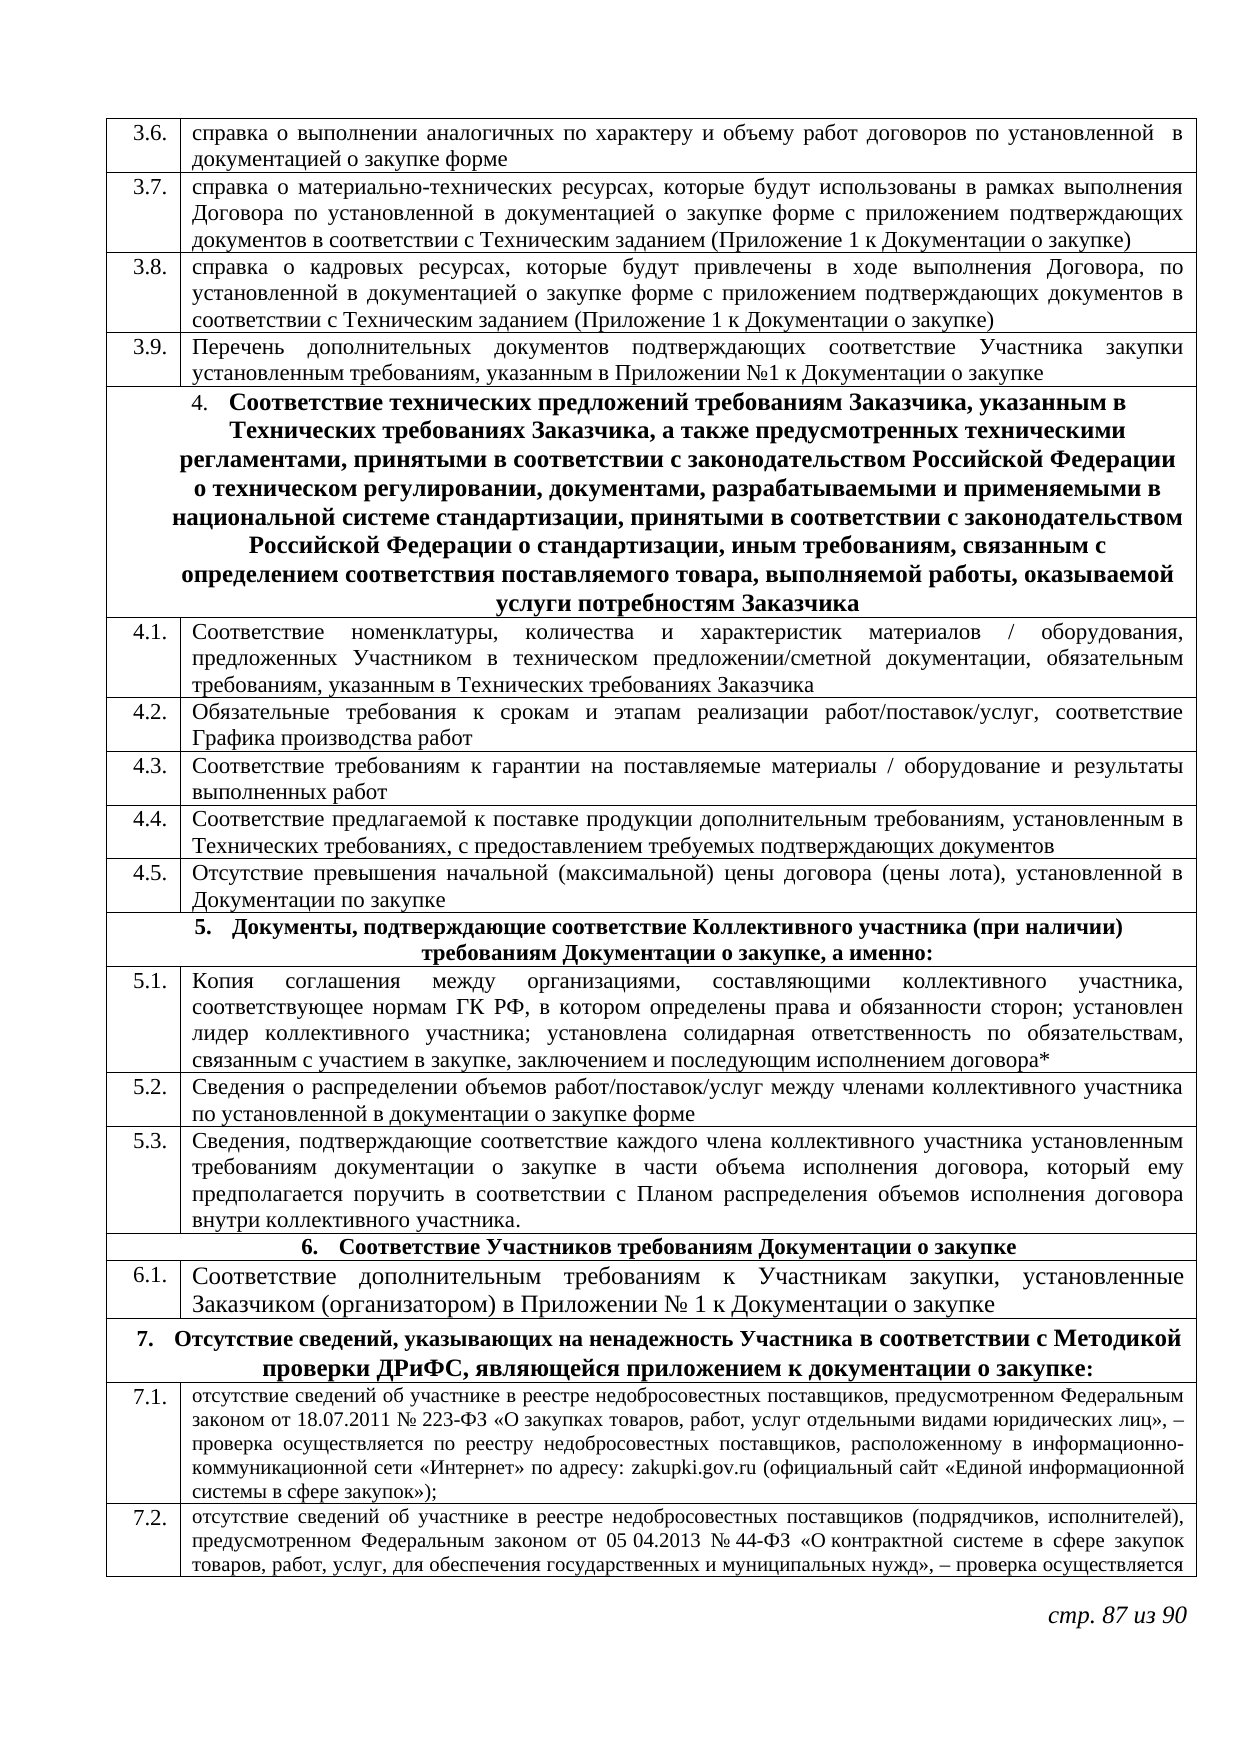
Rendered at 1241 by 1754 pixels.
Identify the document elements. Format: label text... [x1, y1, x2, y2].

table_cell [107, 752, 180, 804]
table_cell Соответствие технических предложений требованиям Заказчика, указанным в Технических требованиях Заказчика, а также предусмотренных техническими регламентами, принятыми в соответствии с законодательством Российской Федерации о техническом регулировании, документами, разрабатываемыми и применяемыми в национальной системе стандартизации, принятыми в соответствии с законодательством Российской Федерации о стандартизации, иным требованиям, связанным с определением соответствия поставляемого товара, выполняемой работы, оказываемой услуги потребностям Заказчика [107, 387, 1196, 617]
table_cell Копия соглашения между организациями, составляющими коллективного участника, соответствующее нормам ГК РФ, в котором определены права и обязанности сторон; установлен лидер коллективного участника; установлена солидарная ответственность по обязательствам, связанным с участием в закупке, заключением и последующим исполнением договора* [181, 967, 1196, 1072]
table_cell [107, 1127, 180, 1232]
table_cell [107, 1261, 180, 1318]
table_cell [107, 333, 180, 386]
table_cell [107, 967, 180, 1072]
table_cell Соответствие Участников требованиям Документации о закупке [107, 1234, 1196, 1260]
table_cell Перечень дополнительных документов подтверждающих соответствие Участника закупки установленным требованиям, указанным в Приложении №1 к Документации о закупке [181, 333, 1196, 386]
table_cell Сведения о распределении объемов работ/поставок/услуг между членами коллективного участника по установленной в документации о закупке форме [181, 1073, 1196, 1126]
table_cell [107, 806, 180, 858]
table_cell [107, 1383, 180, 1503]
table_cell справка о кадровых ресурсах, которые будут привлечены в ходе выполнения Договора, по установленной в документацией о закупке форме с приложением подтверждающих документов в соответствии с Техническим заданием (Приложение 1 к Документации о закупке) [181, 253, 1196, 332]
table_cell [107, 1504, 180, 1576]
table_cell Соответствие требованиям к гарантии на поставляемые материалы / оборудование и результаты выполненных работ [181, 752, 1196, 804]
table_cell [107, 859, 180, 912]
table_cell [107, 119, 180, 172]
table_cell Сведения, подтверждающие соответствие каждого члена коллективного участника установленным требованиям документации о закупке в части объема исполнения договора, который ему предполагается поручить в соответствии с Планом распределения объемов исполнения договора внутри коллективного участника. [181, 1127, 1196, 1232]
table_cell Соответствие номенклатуры, количества и характеристик материалов / оборудования, предложенных Участником в техническом предложении/сметной документации, обязательным требованиям, указанным в Технических требованиях Заказчика [181, 618, 1196, 697]
table_cell справка о выполнении аналогичных по характеру и объему работ договоров по установленной в документацией о закупке форме [181, 119, 1196, 172]
table_cell справка о материально-технических ресурсах, которые будут использованы в рамках выполнения Договора по установленной в документацией о закупке форме с приложением подтверждающих документов в соответствии с Техническим заданием (Приложение 1 к Документации о закупке) [181, 173, 1196, 252]
table_cell Соответствие предлагаемой к поставке продукции дополнительным требованиям, установленным в Технических требованиях, с предоставлением требуемых подтверждающих документов [181, 806, 1196, 858]
table_cell [107, 1073, 180, 1126]
table_cell [107, 698, 180, 751]
table_cell Обязательные требования к срокам и этапам реализации работ/поставок/услуг, соответствие Графика производства работ [181, 698, 1196, 751]
table_cell Отсутствие превышения начальной (максимальной) цены договора (цены лота), установленной в Документации по закупке [181, 859, 1196, 912]
table_cell [107, 253, 180, 332]
table_cell Соответствие дополнительным требованиям к Участникам закупки, установленные Заказчиком (организатором) в Приложении № 1 к Документации о закупке [181, 1261, 1196, 1318]
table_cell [181, 1504, 1196, 1576]
table_cell [107, 173, 180, 252]
table_cell [107, 618, 180, 697]
table_cell Отсутствие сведений, указывающих на ненадежность Участника в соответствии с Методикой проверки ДРиФС, являющейся приложением к документации о закупке: [107, 1319, 1196, 1382]
table_cell отсутствие сведений об участнике в реестре недобросовестных поставщиков, предусмотренном Федеральным законом от 18.07.2011 № 223-ФЗ «О закупках товаров, работ, услуг отдельными видами юридических лиц», – проверка осуществляется по реестру недобросовестных поставщиков, расположенному в информационно-коммуникационной сети «Интернет» по адресу: zakupki.gov.ru (официальный сайт «Единой информационной системы в сфере закупок»); [181, 1383, 1196, 1503]
table_cell Документы, подтверждающие соответствие Коллективного участника (при наличии) требованиям Документации о закупке, а именно: [107, 913, 1196, 966]
